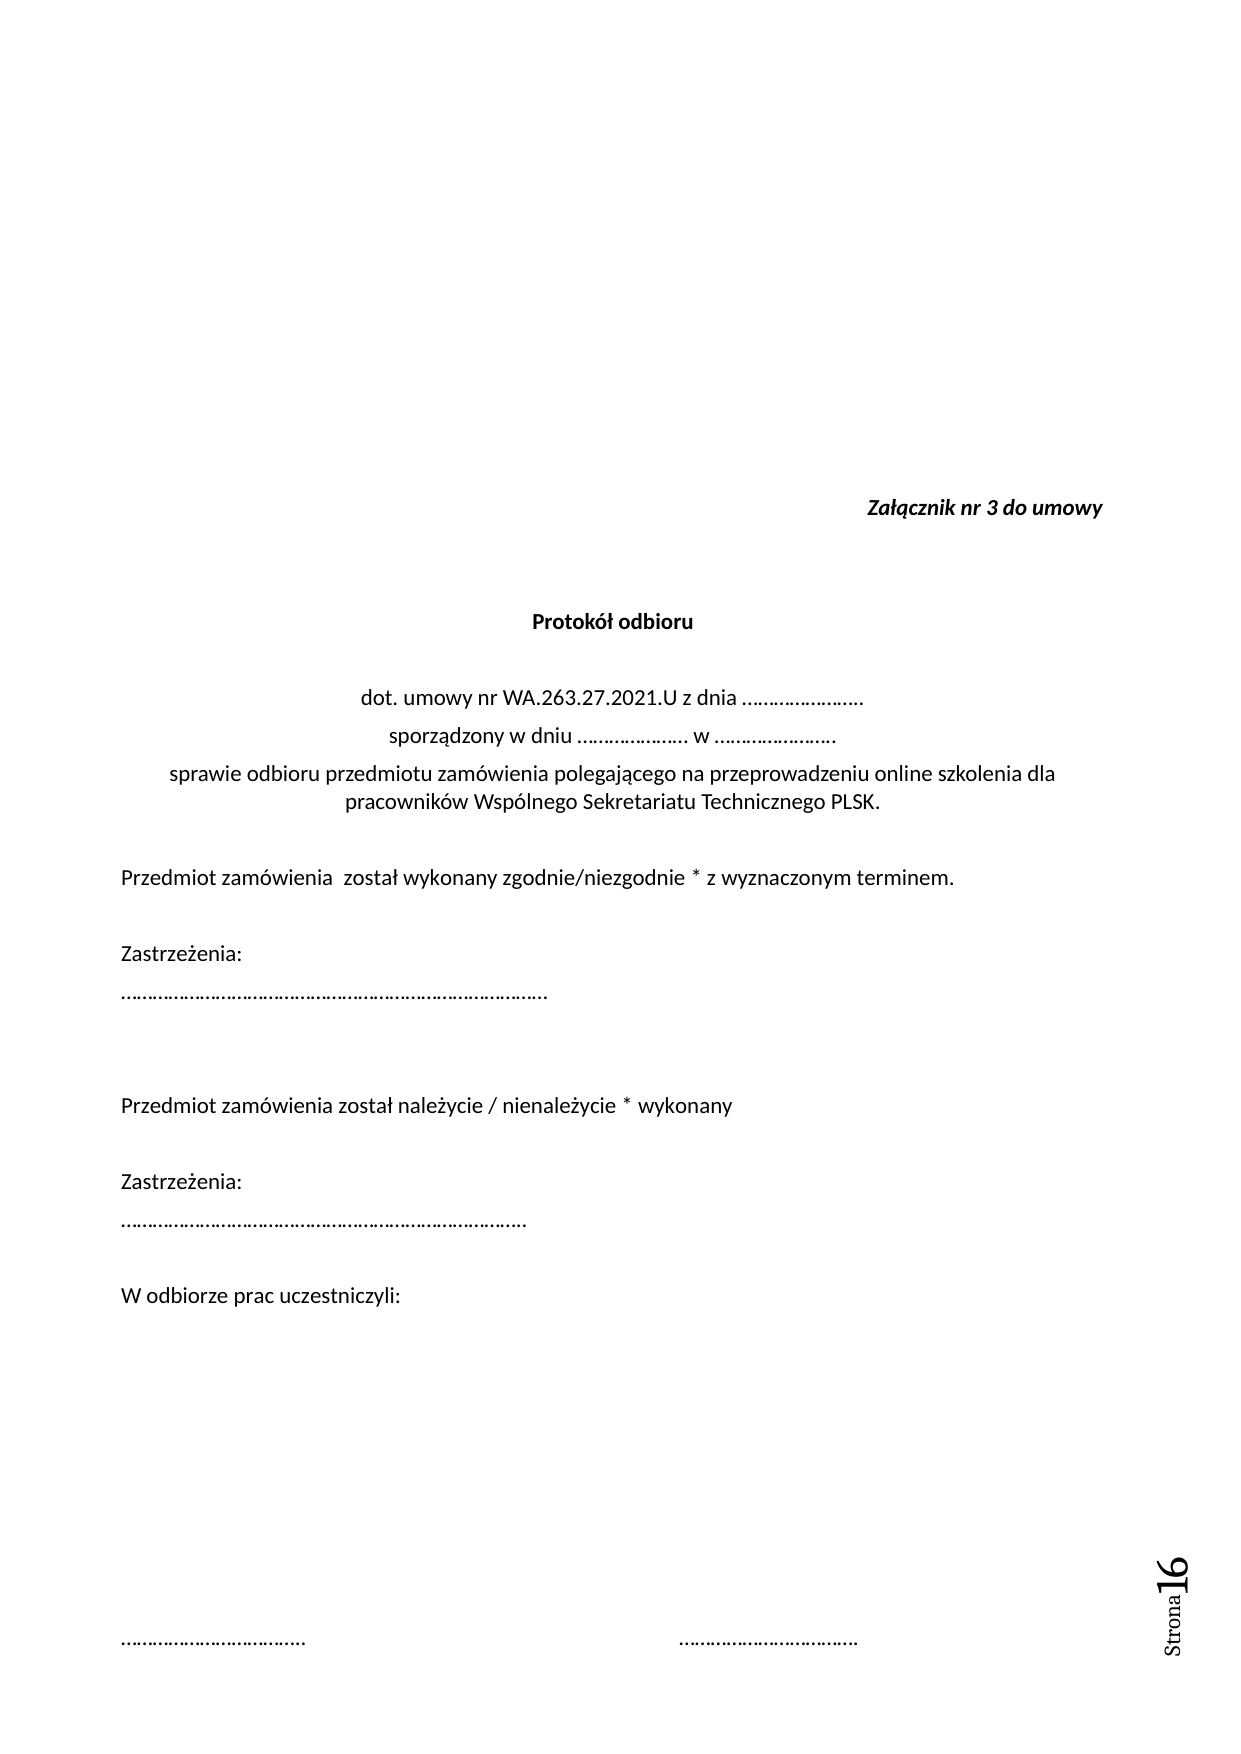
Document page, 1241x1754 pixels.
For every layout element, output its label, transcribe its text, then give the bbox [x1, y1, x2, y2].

text sprawie odbioru przedmiotu zamówienia polegającego na przeprowadzeniu online szkolenia dla pracowników Wspólnego Sekretariatu Technicznego PLSK. [121, 759, 1105, 815]
text Załącznik nr 3 do umowy [121, 493, 1105, 521]
text dot. umowy nr WA.263.27.2021.U z dnia ………………….. [121, 683, 1105, 711]
text ……………………………………………………………………… [121, 977, 1105, 1005]
text ………………………………………………………………….. [121, 1205, 1105, 1233]
text Przedmiot zamówienia został wykonany zgodnie/niezgodnie * z wyznaczonym terminem. [121, 863, 1105, 891]
text Zastrzeżenia: [121, 939, 1105, 967]
text …………………………….. ……………………………. [121, 1623, 1105, 1651]
text sporządzony w dniu ………………… w ………………….. [121, 721, 1105, 749]
text Przedmiot zamówienia został należycie / nienależycie * wykonany [121, 1091, 1105, 1119]
text Protokół odbioru [121, 607, 1105, 635]
text W odbiorze prac uczestniczyli: [121, 1281, 1105, 1309]
text Zastrzeżenia: [121, 1167, 1105, 1195]
